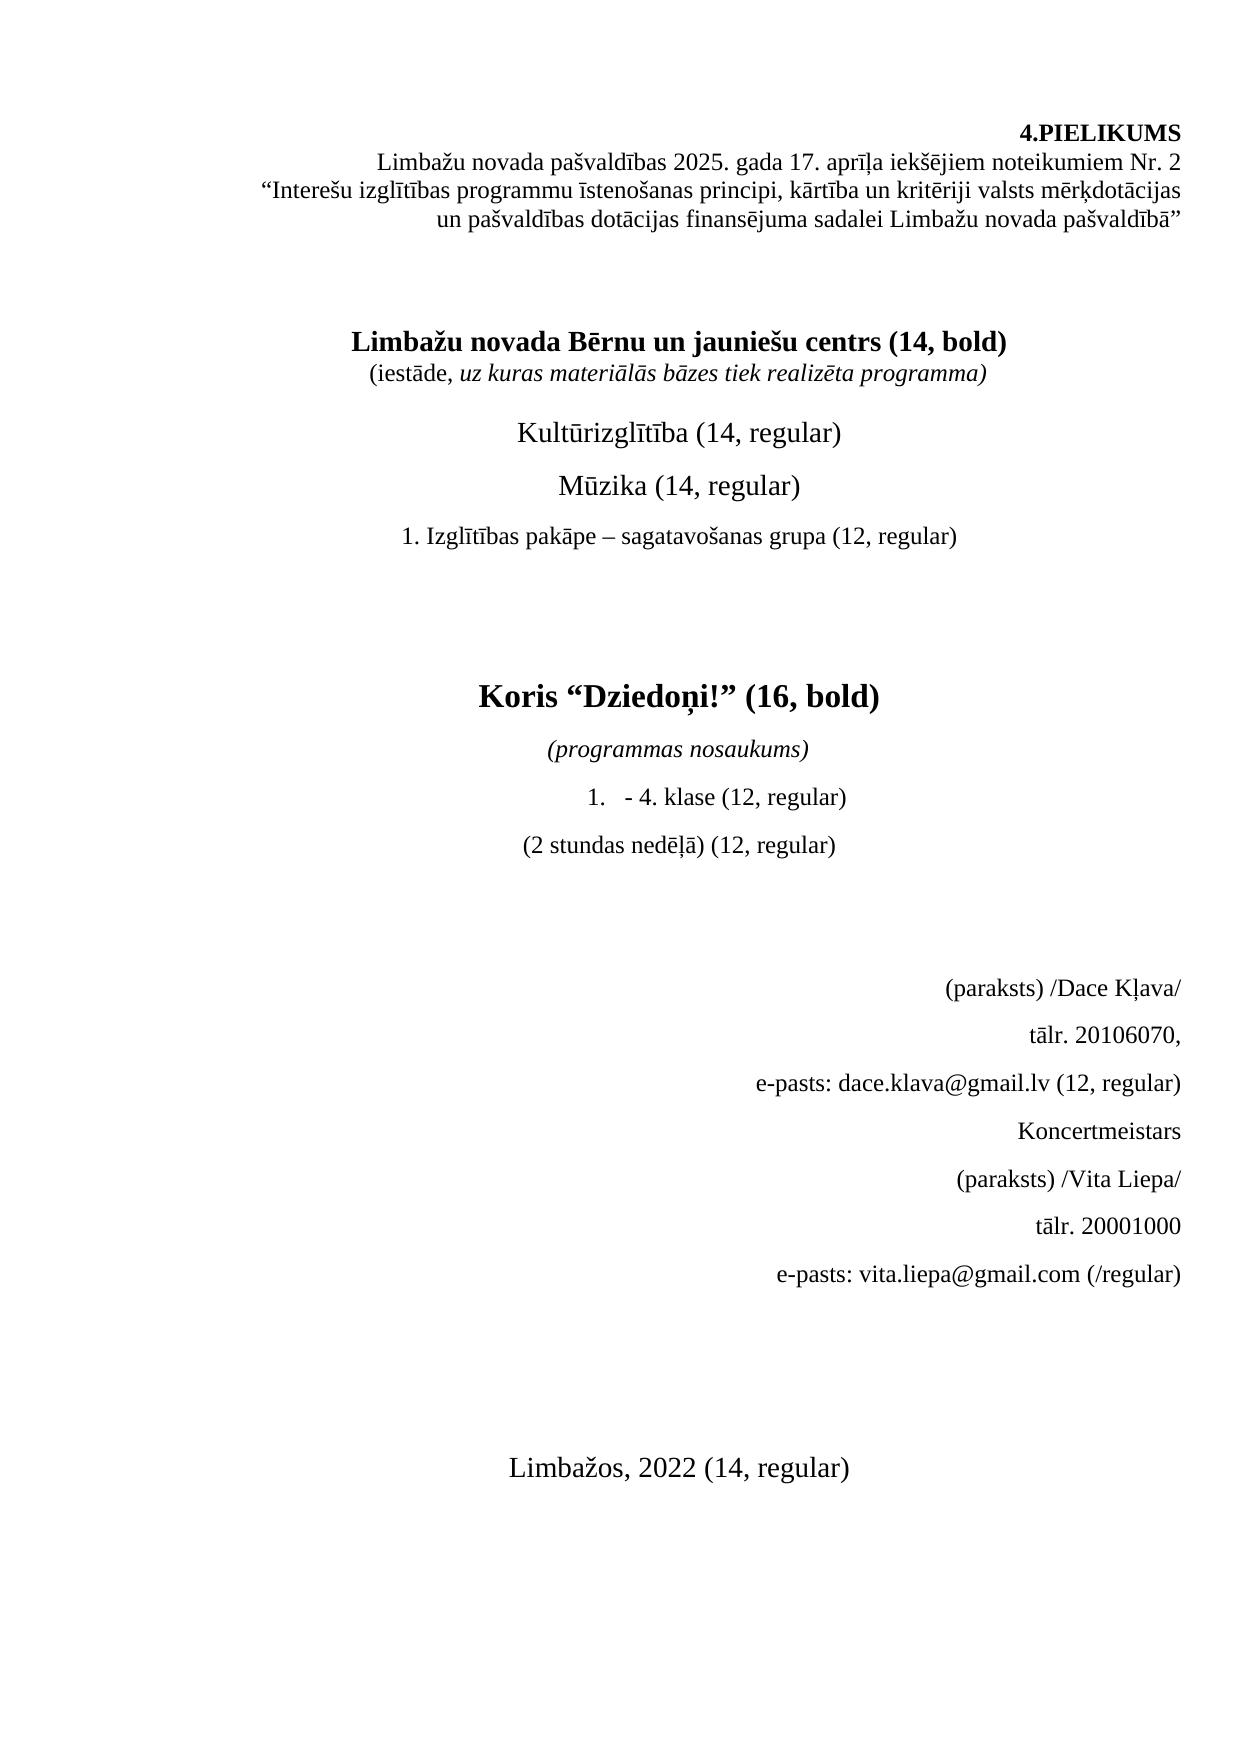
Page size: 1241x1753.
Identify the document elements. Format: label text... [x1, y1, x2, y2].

text (2 stundas nedēļā) (12, regular) [177, 830, 1181, 858]
text e-pasts: vita.liepa@gmail.com (/regular) [177, 1259, 1181, 1288]
text (paraksts) /Vita Liepa/ [177, 1164, 1181, 1192]
text (paraksts) /Dace Kļava/ [177, 973, 1181, 1002]
text Limbažu novada Bērnu un jauniešu centrs (14, bold) [177, 324, 1181, 358]
text 1. Izglītības pakāpe – sagatavošanas grupa (12, regular) [177, 521, 1181, 550]
text tālr. 20106070, [177, 1021, 1181, 1049]
text Limbažos, 2022 (14, regular) [177, 1450, 1181, 1483]
text e-pasts: dace.klava@gmail.lv (12, regular) [177, 1068, 1181, 1097]
text Kultūrizglītība (14, regular) [177, 415, 1181, 449]
text Koncertmeistars [177, 1116, 1181, 1145]
text “Interešu izglītības programmu īstenošanas principi, kārtība un kritēriji valsts mērķdotācijas [177, 176, 1181, 204]
text (programmas nosaukums) [177, 734, 1181, 763]
text tālr. 20001000 [177, 1211, 1181, 1240]
text Limbažu novada pašvaldības 2025. gada 17. aprīļa iekšējiem noteikumiem Nr. 2 [177, 147, 1181, 176]
text Koris “Dziedoņi!” (16, bold) [177, 676, 1181, 714]
text un pašvaldības dotācijas finansējuma sadalei Limbažu novada pašvaldībā” [177, 204, 1181, 233]
text 4.PIELIKUMS [177, 118, 1181, 147]
list - 4. klase (12, regular) [252, 782, 1181, 811]
text Mūzika (14, regular) [177, 468, 1181, 502]
text (iestāde, uz kuras materiālās bāzes tiek realizēta programma) [177, 358, 1181, 387]
